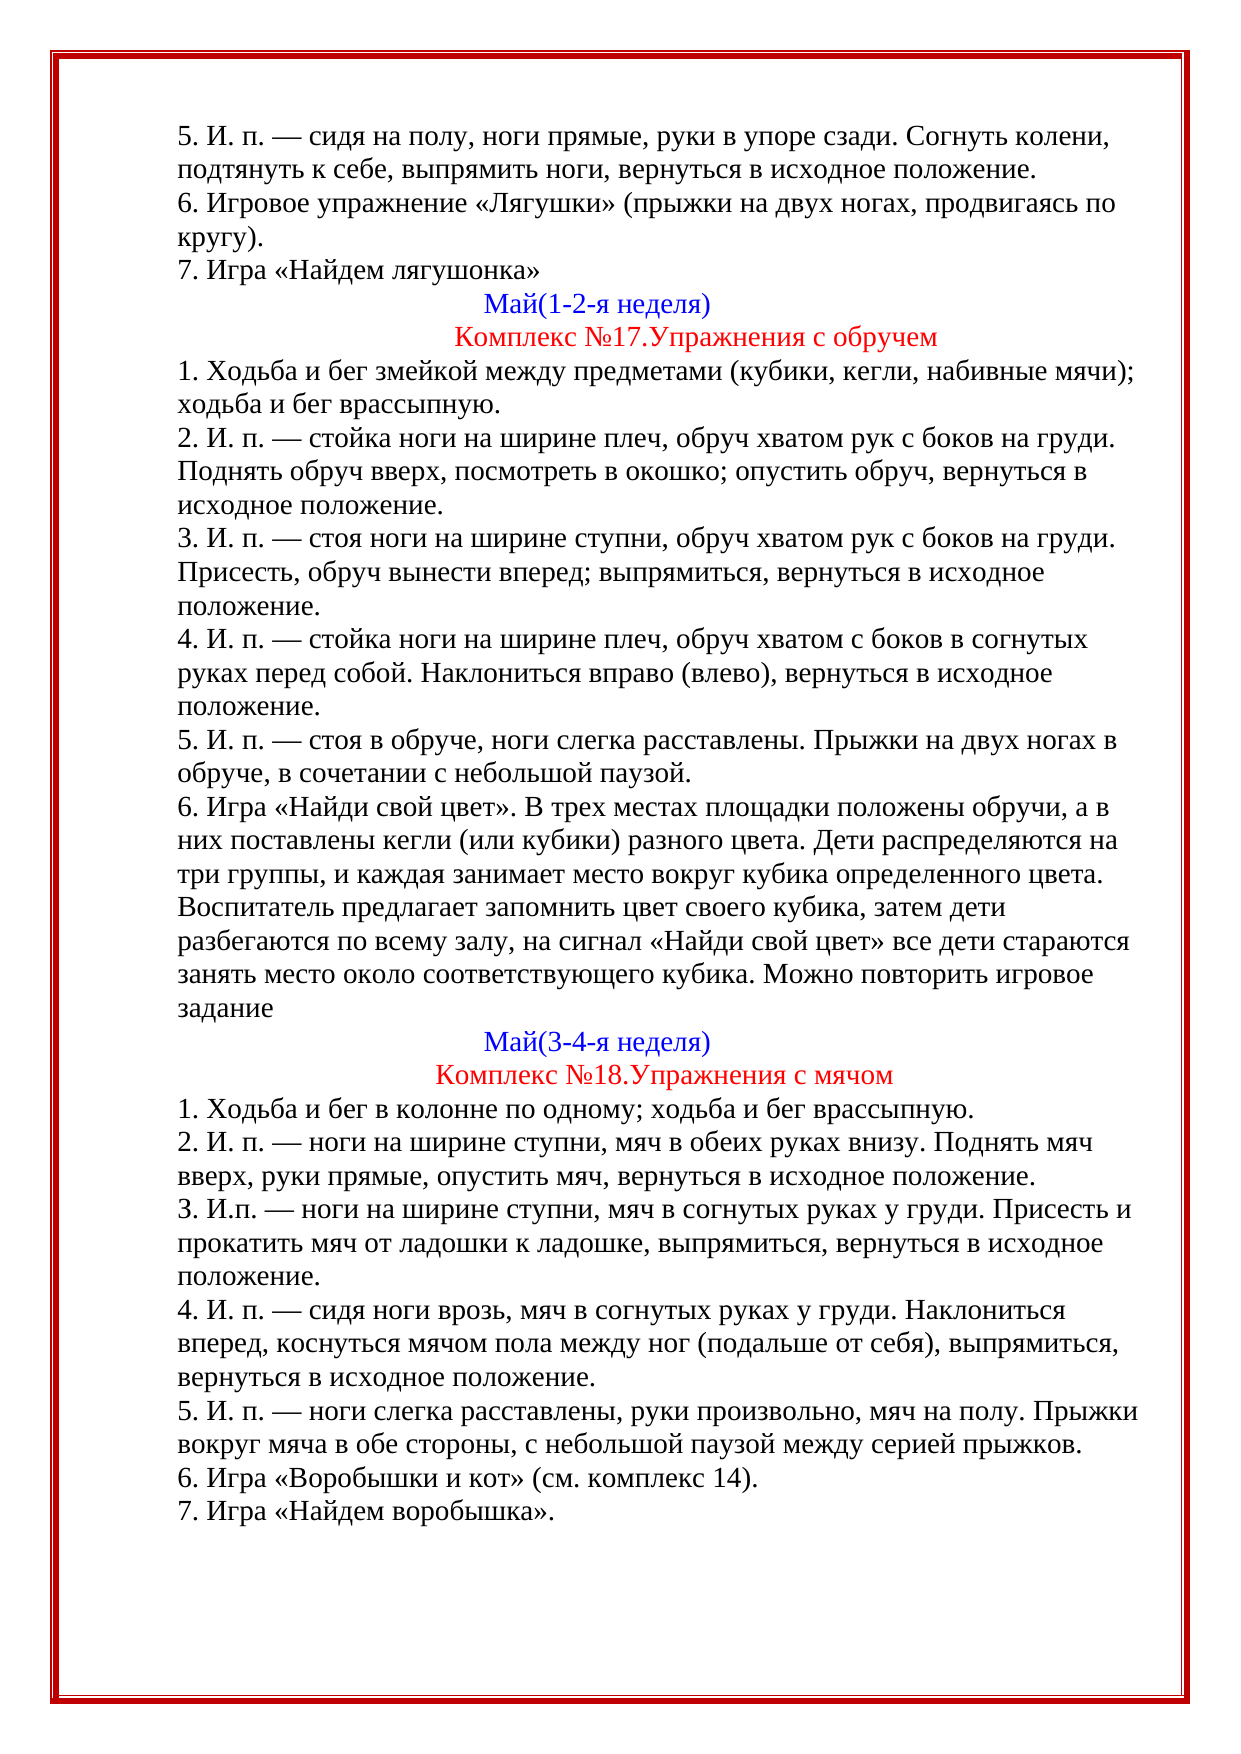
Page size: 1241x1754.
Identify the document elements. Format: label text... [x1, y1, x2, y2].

text З. И.п. — ноги на ширине ступни, мяч в согнутых руках у груди. Присесть и прокатить мяч от ладошки к ладошке, выпрямиться, вернуться в исходное положение. [177, 1191, 1152, 1292]
text Май(1-2-я неделя) [177, 286, 1152, 319]
text 6. Игра «Воробышки и кот» (см. комплекс 14). [177, 1460, 1152, 1493]
text Комплекс №18.Упражнения с мячом [177, 1057, 1152, 1091]
text 1. Ходьба и бег в колонне по одному; ходьба и бег врассыпную. [177, 1091, 1152, 1124]
text 5. И. п. — сидя на полу, ноги прямые, руки в упоре сзади. Согнуть колени, подтянуть к себе, выпрямить ноги, вернуться в исходное положение. [177, 118, 1152, 185]
text 6. Игра «Найди свой цвет». В трех местах площадки положены обручи, а в них поставлены кегли (или кубики) разного цвета. Дети распределяются на три группы, и каждая занимает место вокруг кубика определенного цвета. Воспитатель предлагает запомнить цвет своего кубика, затем дети разбегаются по всему залу, на сигнал «Найди свой цвет» все дети стараются занять место около соответствующего кубика. Можно повторить игровое задание [177, 789, 1152, 1024]
text 7. Игра «Найдем воробышка». [177, 1493, 1152, 1527]
text 4. И. п. — сидя ноги врозь, мяч в согнутых руках у груди. Наклониться вперед, коснуться мячом пола между ног (подальше от себя), выпрямиться, вернуться в исходное положение. [177, 1292, 1152, 1393]
text 2. И. п. — стойка ноги на ширине плеч, обруч хватом рук с боков на груди. Поднять обруч вверх, посмотреть в окошко; опустить обруч, вернуться в исходное положение. [177, 420, 1152, 521]
text 1. Ходьба и бег змейкой между предметами (кубики, кегли, набивные мячи); ходьба и бег врассыпную. [177, 353, 1152, 420]
text Май(3-4-я неделя) [177, 1024, 1152, 1057]
text Комплекс №17.Упражнения с обручем [177, 319, 1152, 353]
text 2. И. п. — ноги на ширине ступни, мяч в обеих руках внизу. Поднять мяч вверх, руки прямые, опустить мяч, вернуться в исходное положение. [177, 1124, 1152, 1191]
text 7. Игра «Найдем лягушонка» [177, 252, 1152, 286]
text 5. И. п. — ноги слегка расставлены, руки произвольно, мяч на полу. Прыжки вокруг мяча в обе стороны, с небольшой паузой между серией прыжков. [177, 1393, 1152, 1460]
text 6. Игровое упражнение «Лягушки» (прыжки на двух ногах, продвигаясь по кругу). [177, 185, 1152, 252]
text 4. И. п. — стойка ноги на ширине плеч, обруч хватом с боков в согнутых руках перед собой. Наклониться вправо (влево), вернуться в исходное положение. [177, 621, 1152, 722]
text 3. И. п. — стоя ноги на ширине ступни, обруч хватом рук с боков на груди. Присесть, обруч вынести вперед; выпрямиться, вернуться в исходное положение. [177, 521, 1152, 621]
text 5. И. п. — стоя в обруче, ноги слегка расставлены. Прыжки на двух ногах в обруче, в сочетании с небольшой паузой. [177, 722, 1152, 789]
